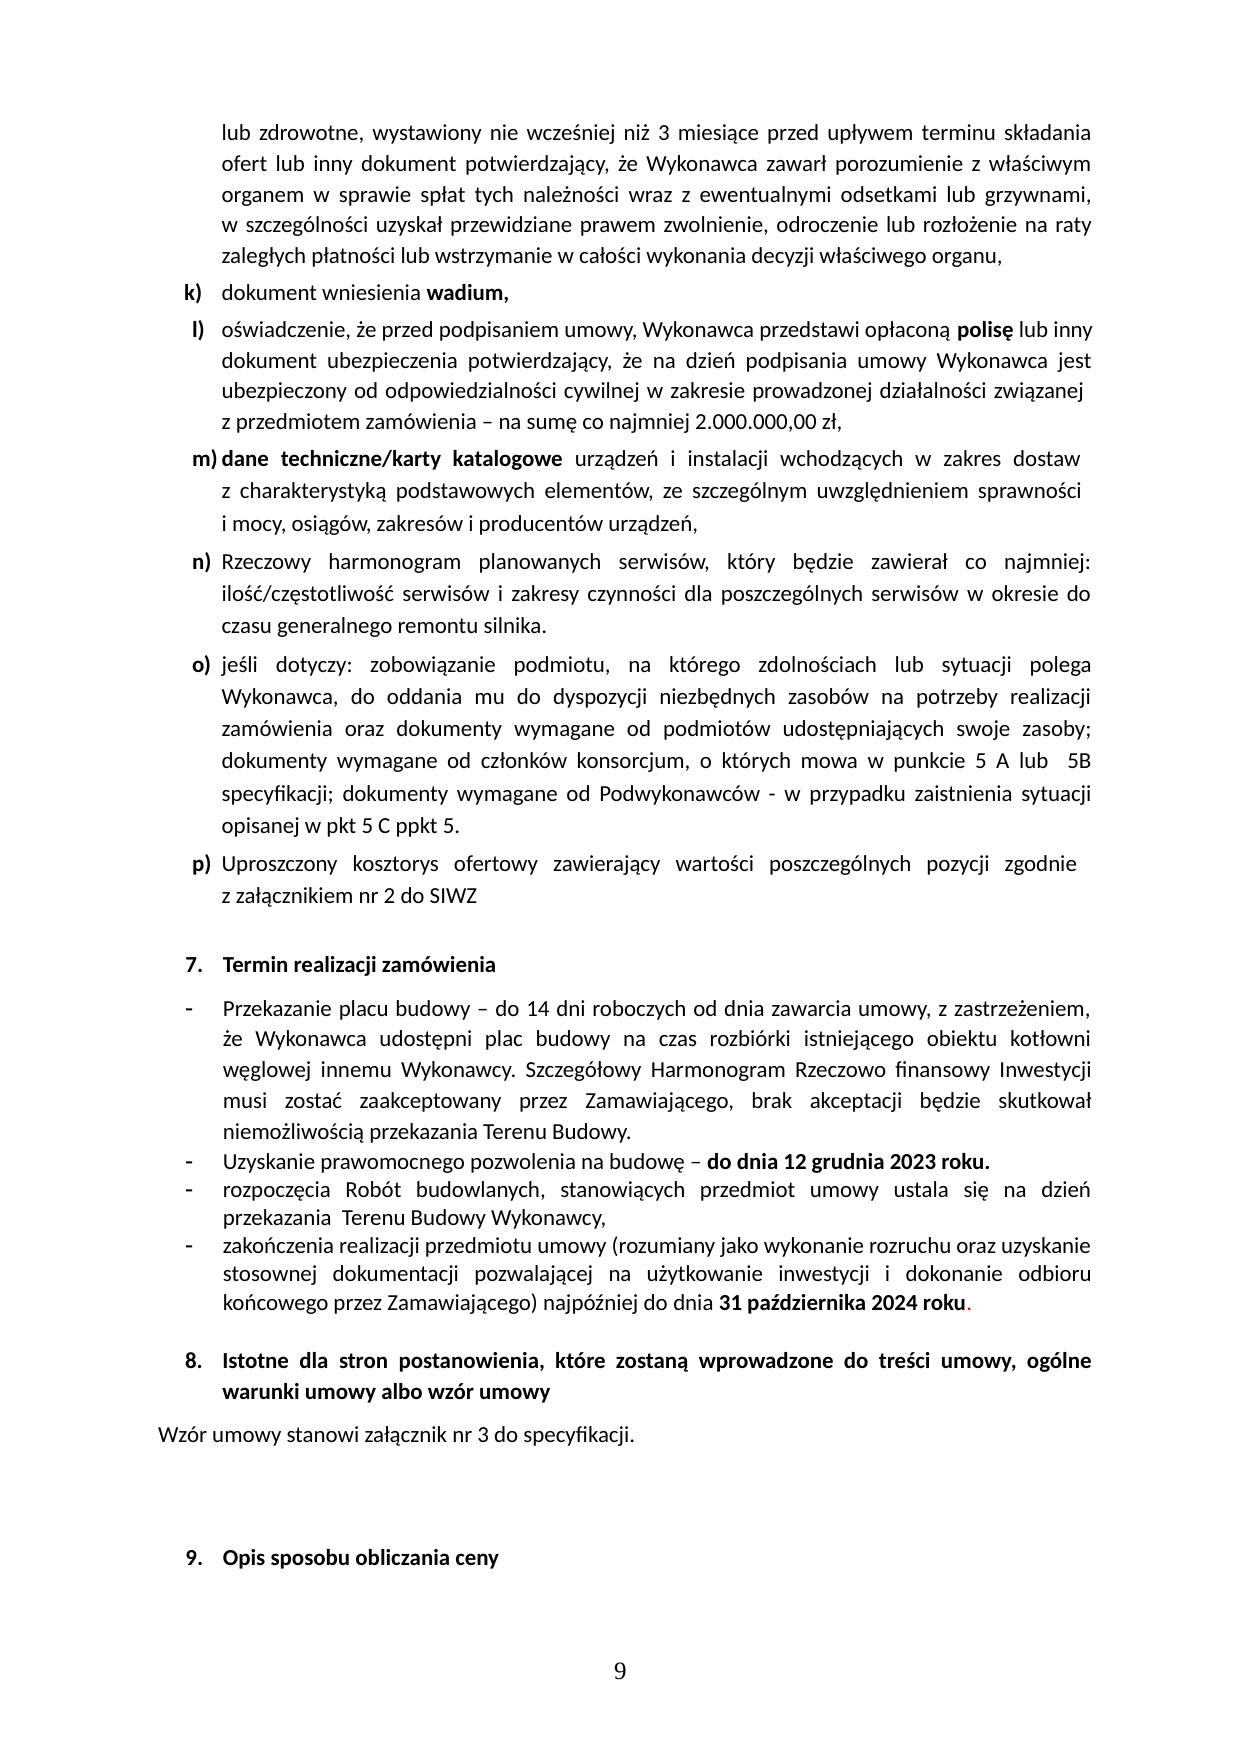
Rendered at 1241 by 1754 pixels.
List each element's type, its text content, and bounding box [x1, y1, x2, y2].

list Rzeczowy harmonogram planowanych serwisów, który będzie zawierał co najmniej: ilość/częstotliwość serwisów i zakresy czynności dla poszczególnych serwisów w okresie do czasu generalnego remontu silnika. [192, 547, 1093, 639]
list dokument wniesienia wadium, [184, 278, 1093, 306]
list rozpoczęcia Robót budowlanych, stanowiących przedmiot umowy ustala się na dzień przekazania Terenu Budowy Wykonawcy, [185, 1176, 1093, 1232]
list Uproszczony kosztorys ofertowy zawierający wartości poszczególnych pozycji zgodnie z załącznikiem nr 2 do SIWZ [192, 849, 1093, 909]
list jeśli dotyczy: zobowiązanie podmiotu, na którego zdolnościach lub sytuacji polega Wykonawca, do oddania mu do dyspozycji niezbędnych zasobów na potrzeby realizacji zamówienia oraz dokumenty wymagane od podmiotów udostępniających swoje zasoby; dokumenty wymagane od członków konsorcjum, o których mowa w punkcie 5 A lub 5B specyfikacji; dokumenty wymagane od Podwykonawców - w przypadku zaistnienia sytuacji opisanej w pkt 5 C ppkt 5. [192, 650, 1093, 839]
list oświadczenie, że przed podpisaniem umowy, Wykonawca przedstawi opłaconą polisę lub inny dokument ubezpieczenia potwierdzający, że na dzień podpisania umowy Wykonawca jest ubezpieczony od odpowiedzialności cywilnej w zakresie prowadzonej działalności związanej z przedmiotem zamówienia – na sumę co najmniej 2.000.000,00 zł, [192, 315, 1093, 435]
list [192, 118, 1093, 269]
list Opis sposobu obliczania ceny [185, 1543, 1093, 1571]
list Istotne dla stron postanowienia, które zostaną wprowadzone do treści umowy, ogólne warunki umowy albo wzór umowy [185, 1346, 1093, 1405]
list Przekazanie placu budowy – do 14 dni roboczych od dnia zawarcia umowy, z zastrzeżeniem, że Wykonawca udostępni plac budowy na czas rozbiórki istniejącego obiektu kotłowni węglowej innemu Wykonawcy. Szczegółowy Harmonogram Rzeczowo finansowy Inwestycji musi zostać zaakceptowany przez Zamawiającego, brak akceptacji będzie skutkował niemożliwością przekazania Terenu Budowy. [185, 994, 1093, 1145]
list dane techniczne/karty katalogowe urządzeń i instalacji wchodzących w zakres dostaw z charakterystyką podstawowych elementów, ze szczególnym uwzględnieniem sprawności i mocy, osiągów, zakresów i producentów urządzeń, [192, 444, 1093, 537]
list Termin realizacji zamówienia [185, 951, 1093, 979]
text Wzór umowy stanowi załącznik nr 3 do specyfikacji. [148, 1420, 1093, 1448]
list Uzyskanie prawomocnego pozwolenia na budowę – do dnia 12 grudnia 2023 roku. [185, 1147, 1093, 1176]
list zakończenia realizacji przedmiotu umowy (rozumiany jako wykonanie rozruchu oraz uzyskanie stosownej dokumentacji pozwalającej na użytkowanie inwestycji i dokonanie odbioru końcowego przez Zamawiającego) najpóźniej do dnia 31 października 2024 roku. [185, 1232, 1093, 1316]
